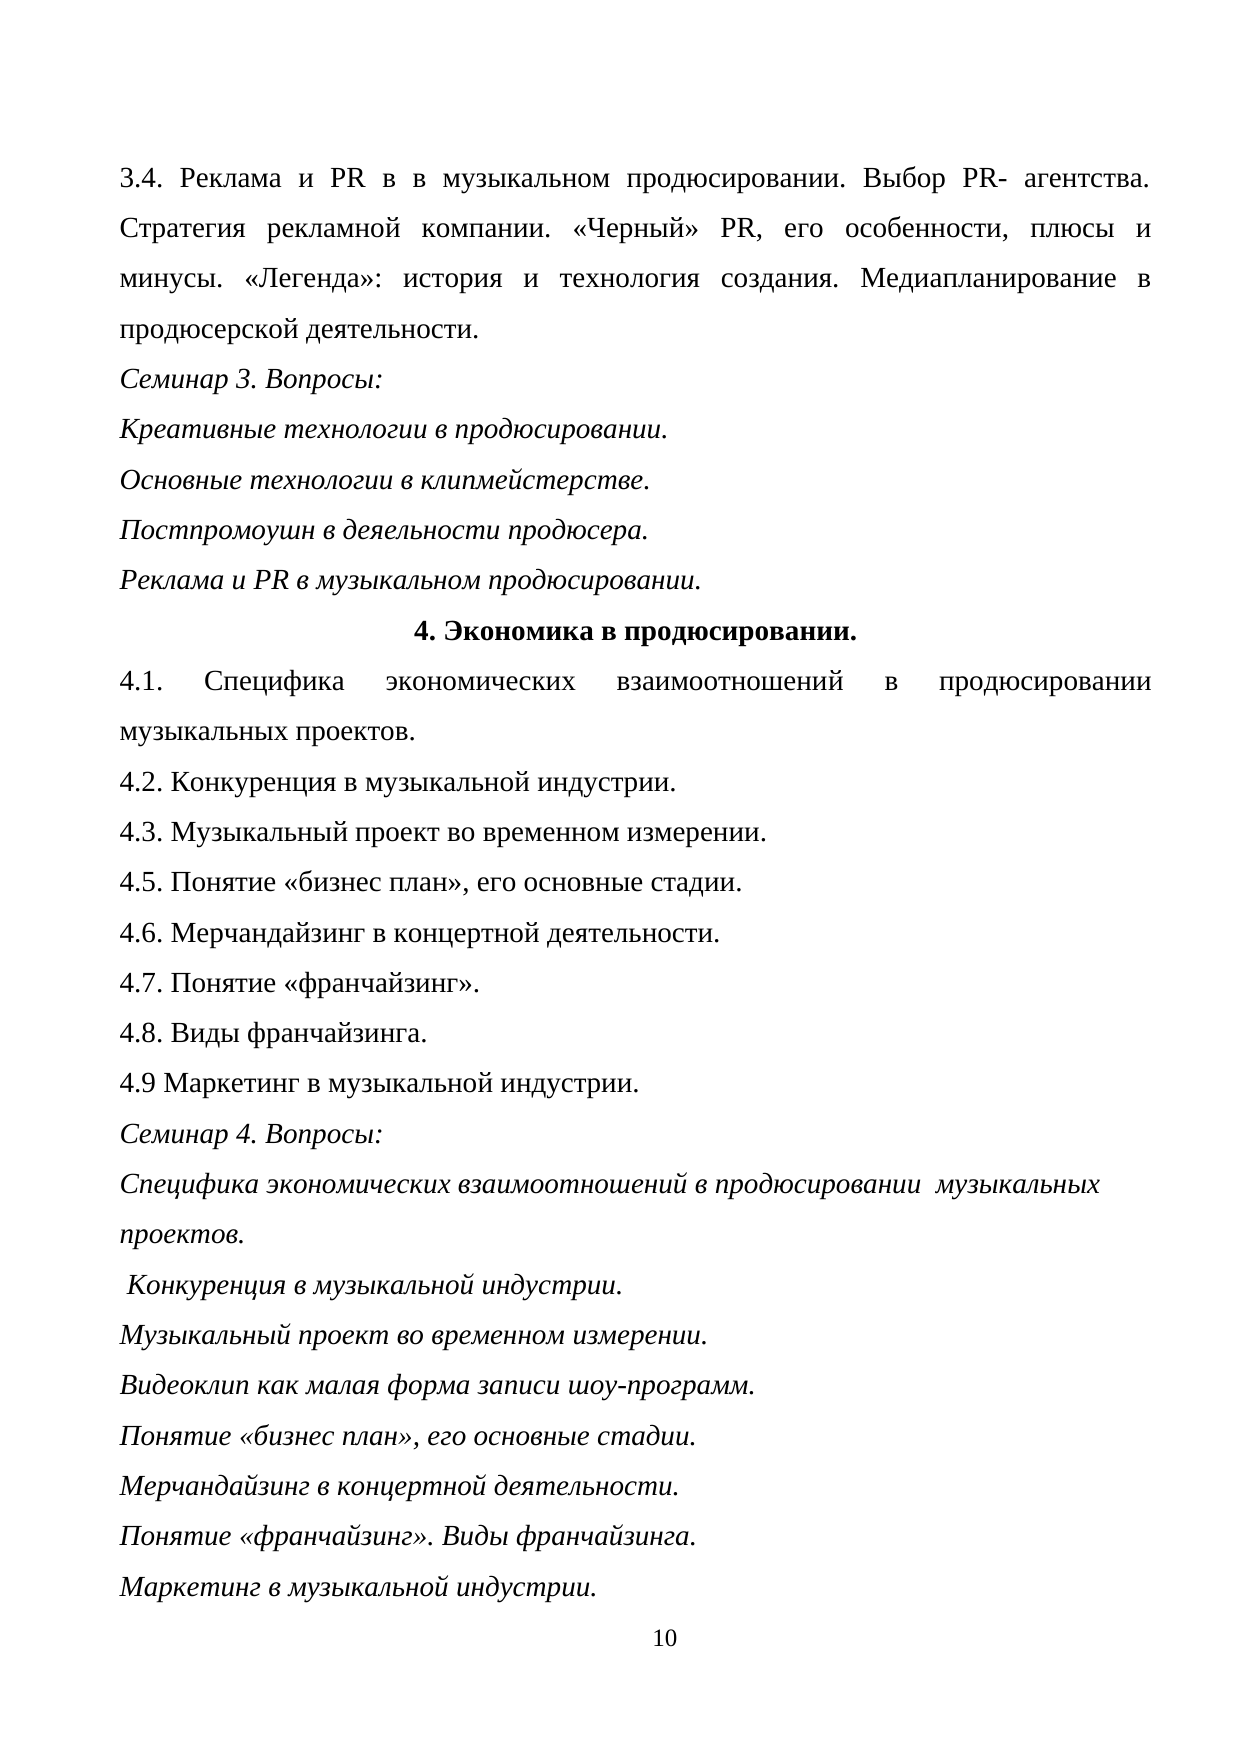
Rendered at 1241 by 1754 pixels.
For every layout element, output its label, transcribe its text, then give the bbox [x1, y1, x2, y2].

text Конкуренция в музыкальной индустрии. [119, 1267, 1152, 1300]
text 4.8. Виды франчайзинга. [119, 1015, 1152, 1049]
text Видеоклип как малая форма записи шоу-программ. [119, 1367, 1152, 1401]
text 4.1. Специфика экономических взаимоотношений в продюсировании музыкальных проектов. [119, 663, 1152, 747]
text Семинар 4. Вопросы: [119, 1116, 1152, 1149]
text 4.2. Конкуренция в музыкальной индустрии. [119, 764, 1152, 797]
text 4.5. Понятие «бизнес план», его основные стадии. [119, 864, 1152, 898]
text Понятие «бизнес план», его основные стадии. [119, 1418, 1152, 1451]
text 3.4. Реклама и PR в в музыкальном продюсировании. Выбор PR- агентства. Стратегия рекламной компании. «Черный» PR, его особенности, плюсы и минусы. «Легенда»: история и технология создания. Медиапланирование в продюсерской деятельности. [119, 160, 1152, 344]
text 4.3. Музыкальный проект во временном измерении. [119, 814, 1152, 848]
text Специфика экономических взаимоотношений в продюсировании музыкальных проектов. [119, 1166, 1152, 1250]
text 4.6. Мерчандайзинг в концертной деятельности. [119, 915, 1152, 948]
text Понятие «франчайзинг». Виды франчайзинга. [119, 1518, 1152, 1552]
text Маркетинг в музыкальной индустрии. [119, 1569, 1152, 1602]
text Основные технологии в клипмейстерстве. [119, 462, 1152, 495]
text Мерчандайзинг в концертной деятельности. [119, 1468, 1152, 1502]
text Музыкальный проект во временном измерении. [119, 1317, 1152, 1351]
text 4. Экономика в продюсировании. [119, 613, 1152, 646]
text Реклама и PR в музыкальном продюсировании. [119, 562, 1152, 596]
text 4.7. Понятие «франчайзинг». [119, 965, 1152, 998]
text Постпромоушн в деяельности продюсера. [119, 512, 1152, 546]
text Креативные технологии в продюсировании. [119, 412, 1152, 445]
text Семинар 3. Вопросы: [119, 361, 1152, 395]
text 4.9 Маркетинг в музыкальной индустрии. [119, 1066, 1152, 1099]
